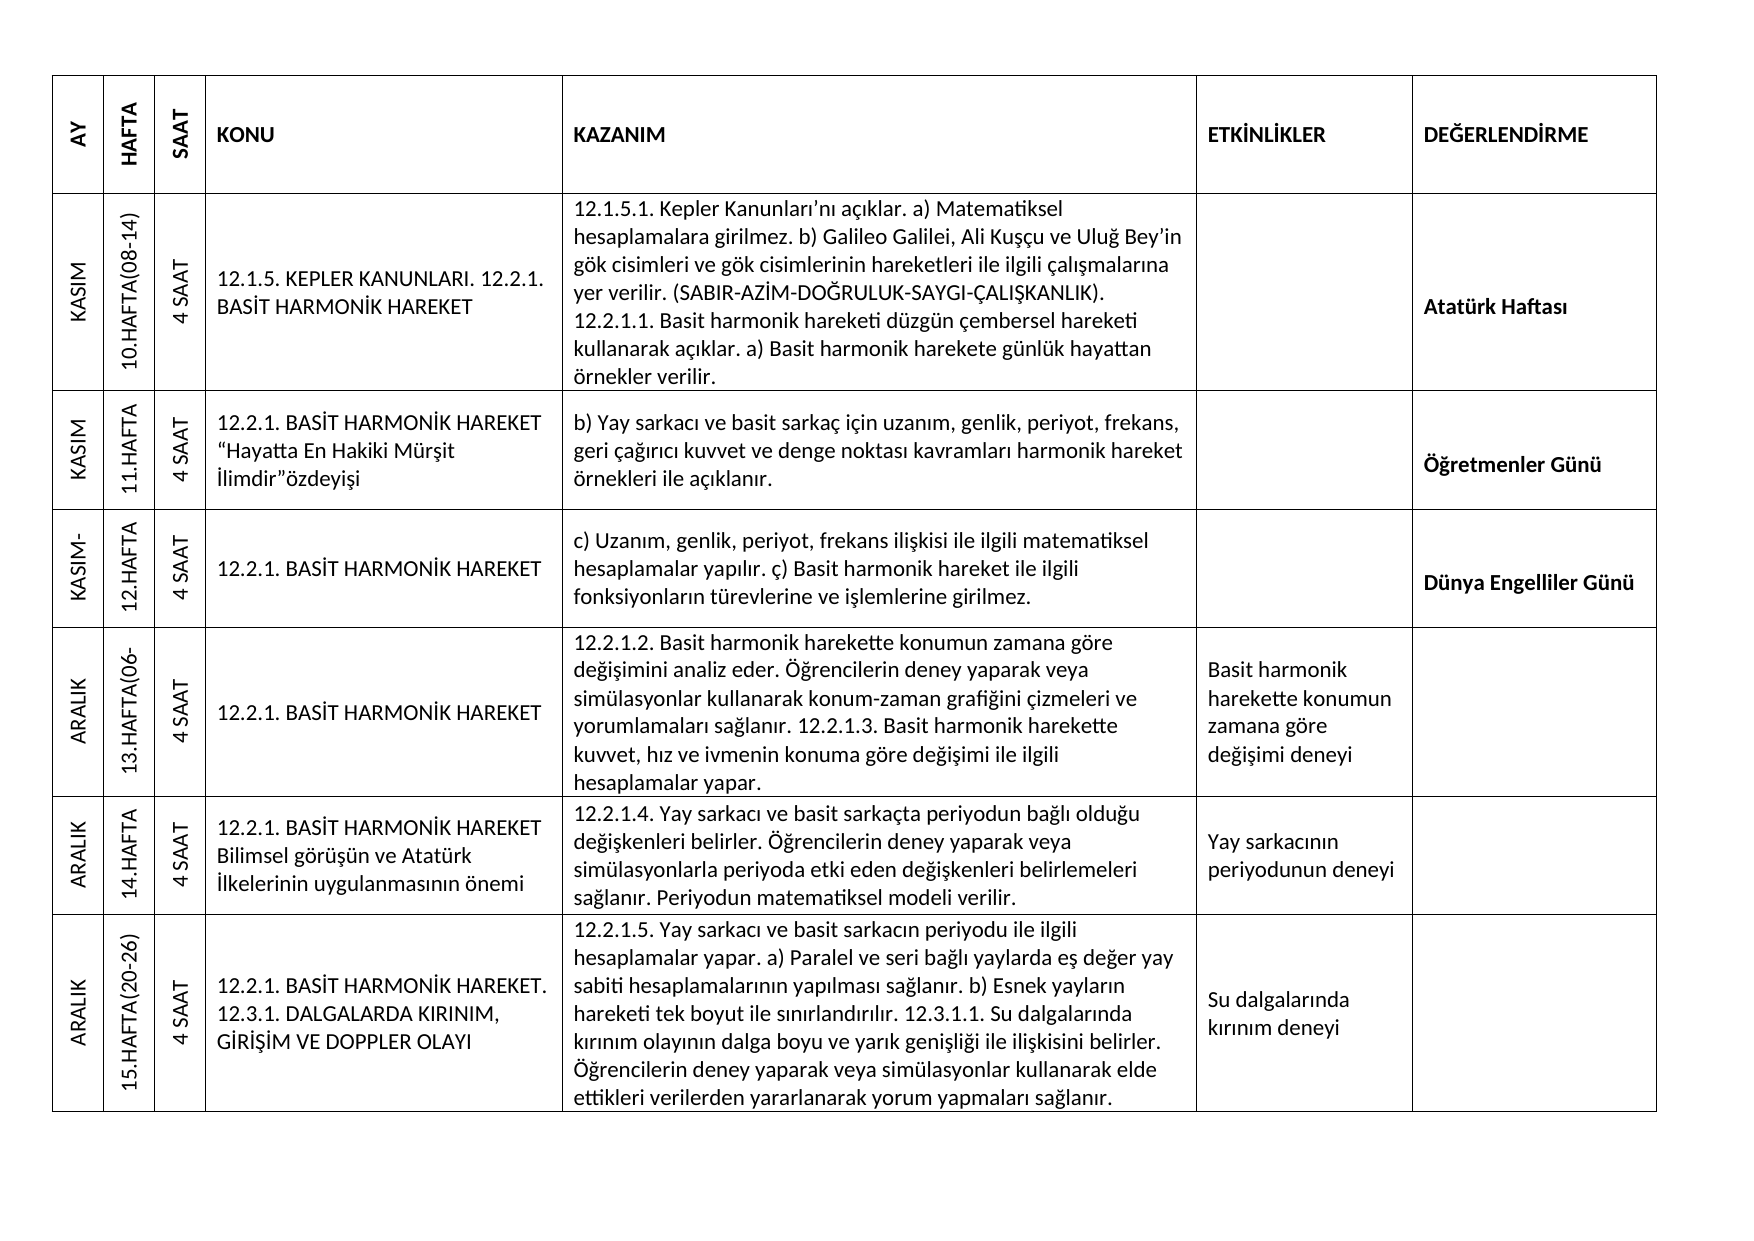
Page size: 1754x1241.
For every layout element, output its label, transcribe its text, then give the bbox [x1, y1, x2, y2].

table_cell [1197, 510, 1412, 627]
table_cell [1413, 915, 1656, 1111]
table_cell 4 SAAT [155, 510, 205, 627]
table_cell 12.2.1.2. Basit harmonik harekette konumun zamana göre değişimini analiz eder. Öğrencilerin deney yaparak veya simülasyonlar kullanarak konum-zaman grafiğini çizmeleri ve yorumlamaları sağlanır. 12.2.1.3. Basit harmonik harekette kuvvet, hız ve ivmenin konuma göre değişimi ile ilgili hesaplamalar yapar. [563, 628, 1196, 796]
table_cell 12.1.5.1. Kepler Kanunları’nı açıklar. a) Matematiksel hesaplamalara girilmez. b) Galileo Galilei, Ali Kuşçu ve Uluğ Bey’in gök cisimleri ve gök cisimlerinin hareketleri ile ilgili çalışmalarına yer verilir. (SABIR-AZİM-DOĞRULUK-SAYGI-ÇALIŞKANLIK). 12.2.1.1. Basit harmonik hareketi düzgün çembersel hareketi kullanarak açıklar. a) Basit harmonik harekete günlük hayattan örnekler verilir. [563, 194, 1196, 390]
table_cell 4 SAAT [155, 797, 205, 914]
table_cell 4 SAAT [155, 915, 205, 1111]
table_cell ARALIK [53, 915, 103, 1111]
table_cell b) Yay sarkacı ve basit sarkaç için uzanım, genlik, periyot, frekans, geri çağırıcı kuvvet ve denge noktası kavramları harmonik hareket örnekleri ile açıklanır. [563, 391, 1196, 508]
table_cell 10.HAFTA(08-14) [104, 194, 154, 390]
table_cell 14.HAFTA(13-19) [104, 797, 154, 914]
table_cell KASIM [53, 391, 103, 508]
table_cell 12.2.1. BASİT HARMONİK HAREKET [206, 510, 562, 627]
table_cell 12.2.1. BASİT HARMONİK HAREKET. 12.3.1. DALGALARDA KIRINIM, GİRİŞİM VE DOPPLER OLAYI [206, 915, 562, 1111]
table_header SAAT [155, 76, 205, 193]
table_cell 4 SAAT [155, 194, 205, 390]
table_cell 12.1.5. KEPLER KANUNLARI. 12.2.1. BASİT HARMONİK HAREKET [206, 194, 562, 390]
table_cell [1197, 391, 1412, 508]
table_cell 12.2.1. BASİT HARMONİK HAREKET “Hayatta En Hakiki Mürşit İlimdir”özdeyişi [206, 391, 562, 508]
table_header AY [53, 76, 103, 193]
table_cell Dünya Engelliler Günü [1413, 510, 1656, 627]
table_cell KASIM-ARALIK [53, 510, 103, 627]
table_cell 12.2.1. BASİT HARMONİK HAREKET Bilimsel görüşün ve Atatürk İlkelerinin uygulanmasının önemi [206, 797, 562, 914]
table_cell [1413, 797, 1656, 914]
table_cell 4 SAAT [155, 391, 205, 508]
table_cell 11.HAFTA(22-28) [104, 391, 154, 508]
table_cell ARALIK [53, 797, 103, 914]
table_cell ARALIK [53, 628, 103, 796]
table_header HAFTA [104, 76, 154, 193]
table_cell Basit harmonik harekette konumun zamana göre değişimi deneyi [1197, 628, 1412, 796]
table_cell Yay sarkacının periyodunun deneyi [1197, 797, 1412, 914]
table_cell Öğretmenler Günü [1413, 391, 1656, 508]
table_cell c) Uzanım, genlik, periyot, frekans ilişkisi ile ilgili matematiksel hesaplamalar yapılır. ç) Basit harmonik hareket ile ilgili fonksiyonların türevlerine ve işlemlerine girilmez. [563, 510, 1196, 627]
table_cell 15.HAFTA(20-26) [104, 915, 154, 1111]
table_cell Su dalgalarında kırınım deneyi [1197, 915, 1412, 1111]
table_cell 13.HAFTA(06-12) [104, 628, 154, 796]
table_cell 4 SAAT [155, 628, 205, 796]
table_cell 12.2.1.4. Yay sarkacı ve basit sarkaçta periyodun bağlı olduğu değişkenleri belirler. Öğrencilerin deney yaparak veya simülasyonlarla periyoda etki eden değişkenleri belirlemeleri sağlanır. Periyodun matematiksel modeli verilir. [563, 797, 1196, 914]
table_cell KASIM [53, 194, 103, 390]
table_header DEĞERLENDİRME [1413, 76, 1656, 193]
table_cell [1197, 194, 1412, 390]
table_cell 12.2.1.5. Yay sarkacı ve basit sarkacın periyodu ile ilgili hesaplamalar yapar. a) Paralel ve seri bağlı yaylarda eş değer yay sabiti hesaplamalarının yapılması sağlanır. b) Esnek yayların hareketi tek boyut ile sınırlandırılır. 12.3.1.1. Su dalgalarında kırınım olayının dalga boyu ve yarık genişliği ile ilişkisini belirler. Öğrencilerin deney yaparak veya simülasyonlar kullanarak elde ettikleri verilerden yararlanarak yorum yapmaları sağlanır. [563, 915, 1196, 1111]
table_header KONU [206, 76, 562, 193]
table_cell Atatürk Haftası [1413, 194, 1656, 390]
table_cell 12.2.1. BASİT HARMONİK HAREKET [206, 628, 562, 796]
table_cell 12.HAFTA(29-05) [104, 510, 154, 627]
table_header KAZANIM [563, 76, 1196, 193]
table_header ETKİNLİKLER [1197, 76, 1412, 193]
table_cell [1413, 628, 1656, 796]
